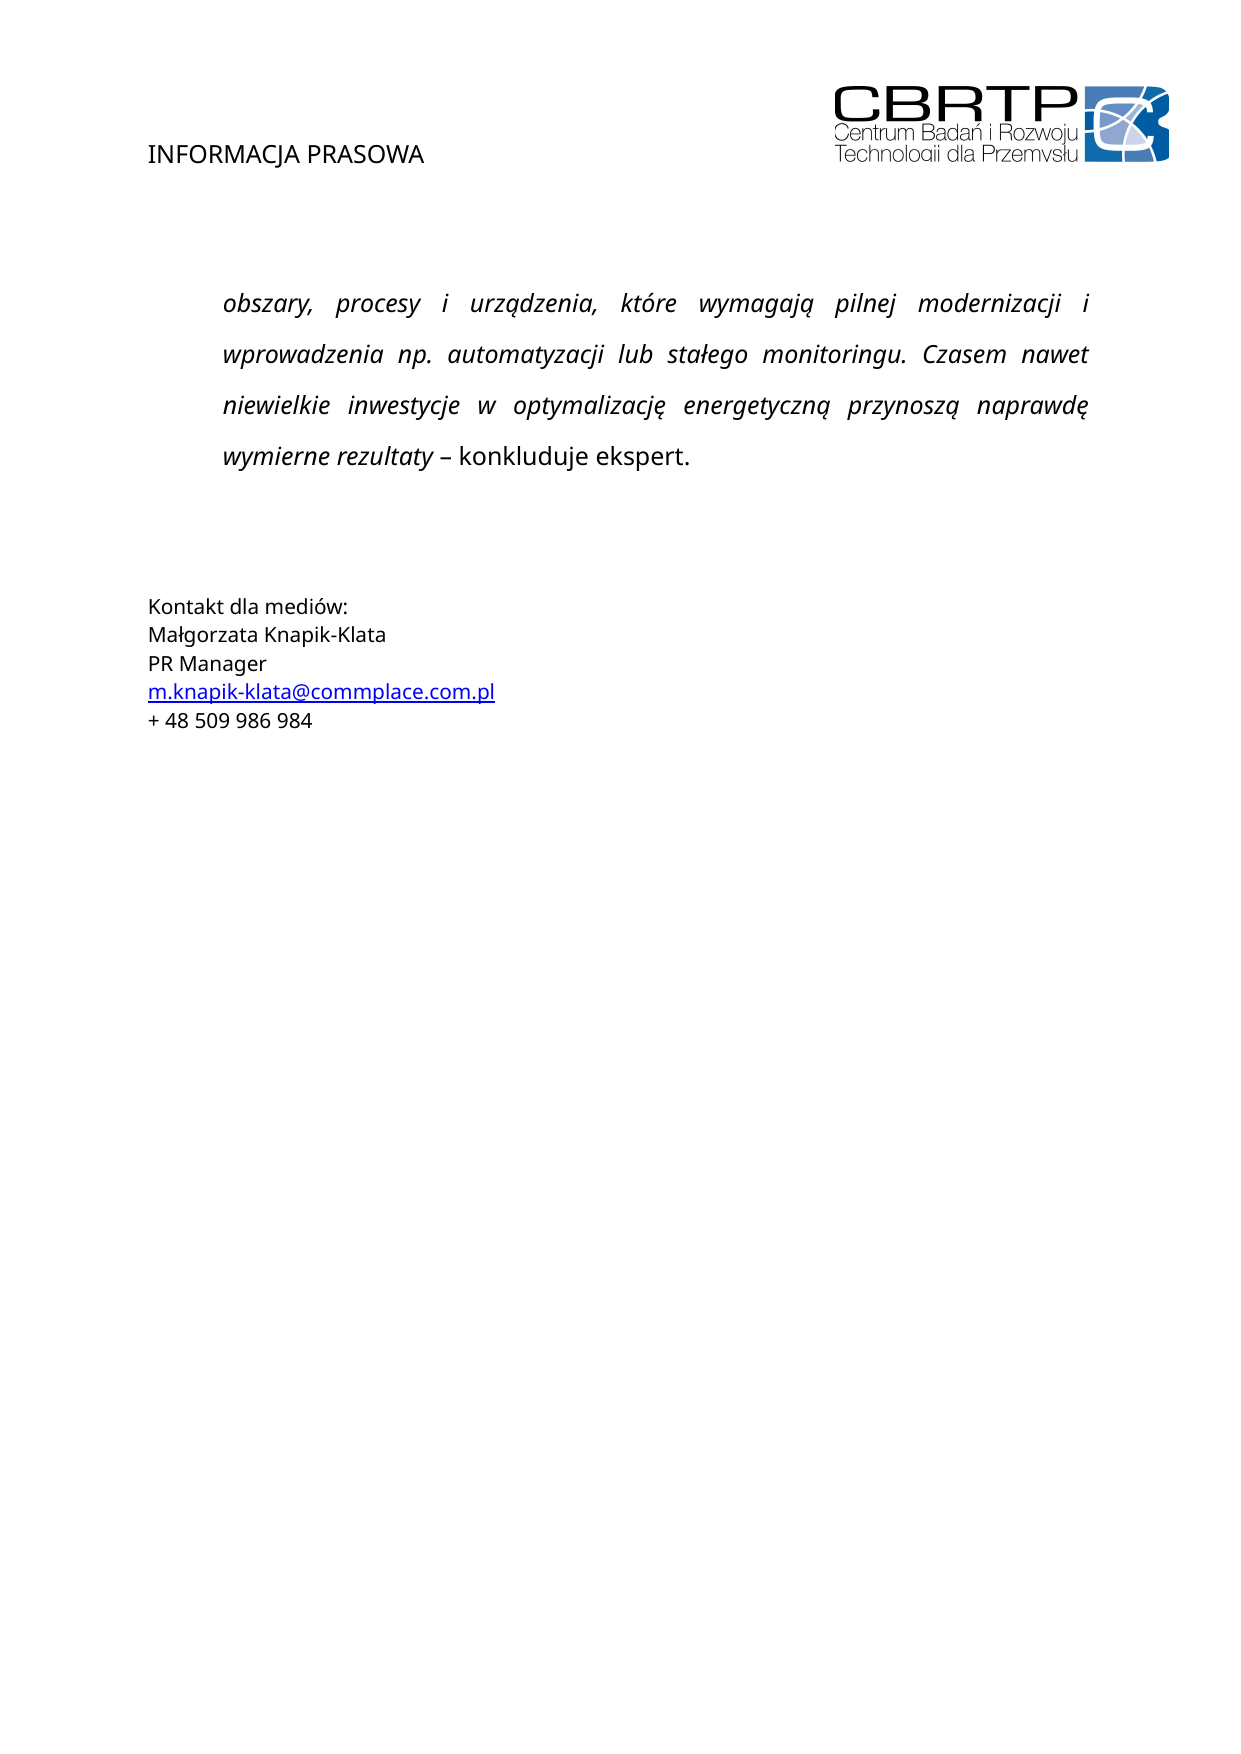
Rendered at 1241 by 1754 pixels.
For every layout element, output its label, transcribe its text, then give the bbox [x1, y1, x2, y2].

text m.knapik-klata@commplace.com.pl [148, 677, 1092, 706]
text PR Manager [148, 649, 1092, 677]
text Małgorzata Knapik-Klata [148, 620, 1092, 649]
text + 48 509 986 984 [148, 706, 1092, 734]
text Kontakt dla mediów: [148, 592, 1092, 620]
picture [834, 86, 1169, 162]
